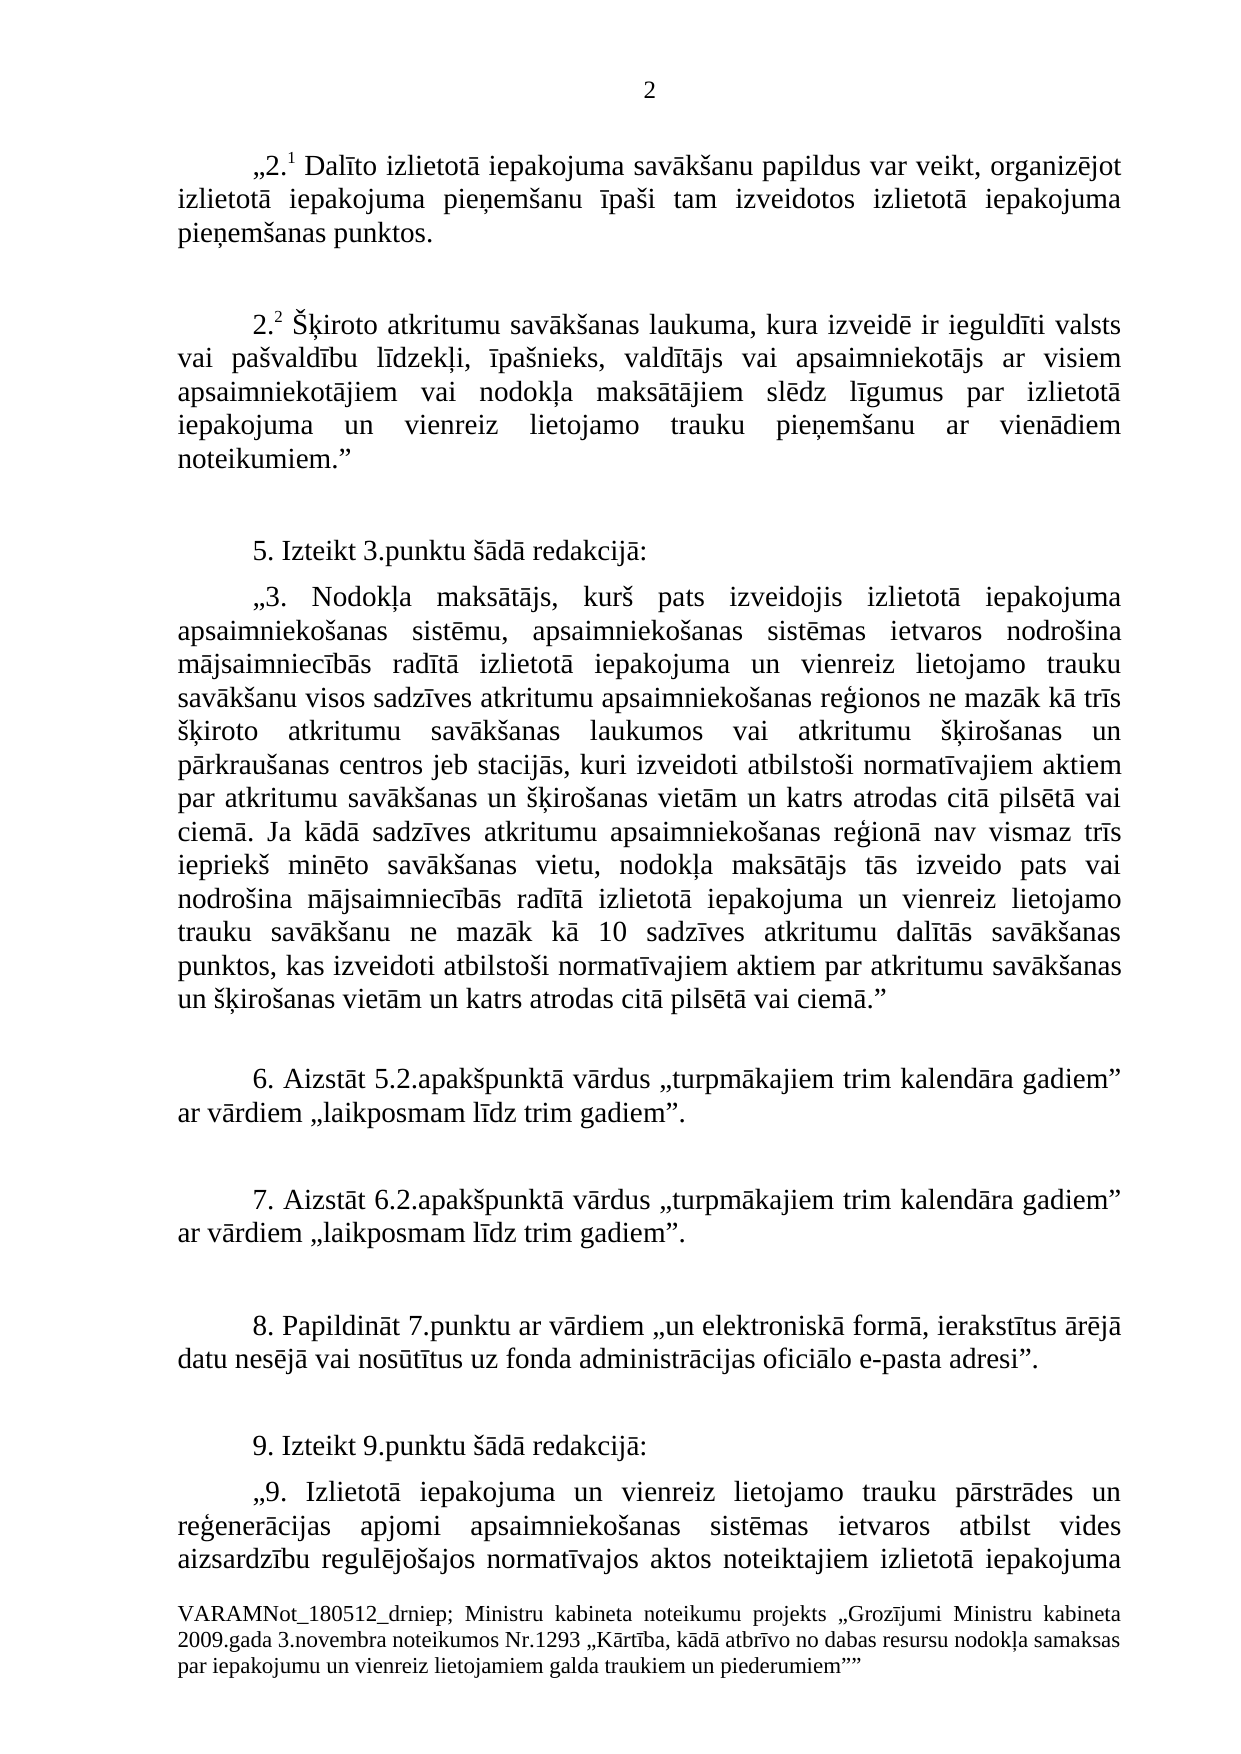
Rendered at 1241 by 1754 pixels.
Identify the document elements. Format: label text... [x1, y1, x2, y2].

text 5. Izteikt 3.punktu šādā redakcijā: [177, 533, 1122, 567]
text 6. Aizstāt 5.2.apakšpunktā vārdus „turpmākajiem trim kalendāra gadiem” ar vārdiem „laikposmam līdz trim gadiem”. [177, 1061, 1122, 1128]
text „3. Nodokļa maksātājs, kurš pats izveidojis izlietotā iepakojuma apsaimniekošanas sistēmu, apsaimniekošanas sistēmas ietvaros nodrošina mājsaimniecībās radītā izlietotā iepakojuma un vienreiz lietojamo trauku savākšanu visos sadzīves atkritumu apsaimniekošanas reģionos ne mazāk kā trīs šķiroto atkritumu savākšanas laukumos vai atkritumu šķirošanas un pārkraušanas centros jeb stacijās, kuri izveidoti atbilstoši normatīvajiem aktiem par atkritumu savākšanas un šķirošanas vietām un katrs atrodas citā pilsētā vai ciemā. Ja kādā sadzīves atkritumu apsaimniekošanas reģionā nav vismaz trīs iepriekš minēto savākšanas vietu, nodokļa maksātājs tās izveido pats vai nodrošina mājsaimniecībās radītā izlietotā iepakojuma un vienreiz lietojamo trauku savākšanu ne mazāk kā 10 sadzīves atkritumu dalītās savākšanas punktos, kas izveidoti atbilstoši normatīvajiem aktiem par atkritumu savākšanas un šķirošanas vietām un katrs atrodas citā pilsētā vai ciemā.” [177, 579, 1122, 1015]
text „2.1 Dalīto izlietotā iepakojuma savākšanu papildus var veikt, organizējot izlietotā iepakojuma pieņemšanu īpaši tam izveidotos izlietotā iepakojuma pieņemšanas punktos. [177, 148, 1122, 248]
text 8. Papildināt 7.punktu ar vārdiem „un elektroniskā formā, ierakstītus ārējā datu nesējā vai nosūtītus uz fonda administrācijas oficiālo e-pasta adresi”. [177, 1308, 1122, 1375]
text 7. Aizstāt 6.2.apakšpunktā vārdus „turpmākajiem trim kalendāra gadiem” ar vārdiem „laikposmam līdz trim gadiem”. [177, 1182, 1122, 1249]
text 2.2 Šķiroto atkritumu savākšanas laukuma, kura izveidē ir ieguldīti valsts vai pašvaldību līdzekļi, īpašnieks, valdītājs vai apsaimniekotājs ar visiem apsaimniekotājiem vai nodokļa maksātājiem slēdz līgumus par izlietotā iepakojuma un vienreiz lietojamo trauku pieņemšanu ar vienādiem noteikumiem.” [177, 307, 1122, 474]
text 9. Izteikt 9.punktu šādā redakcijā: [177, 1428, 1122, 1462]
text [177, 1474, 1122, 1575]
